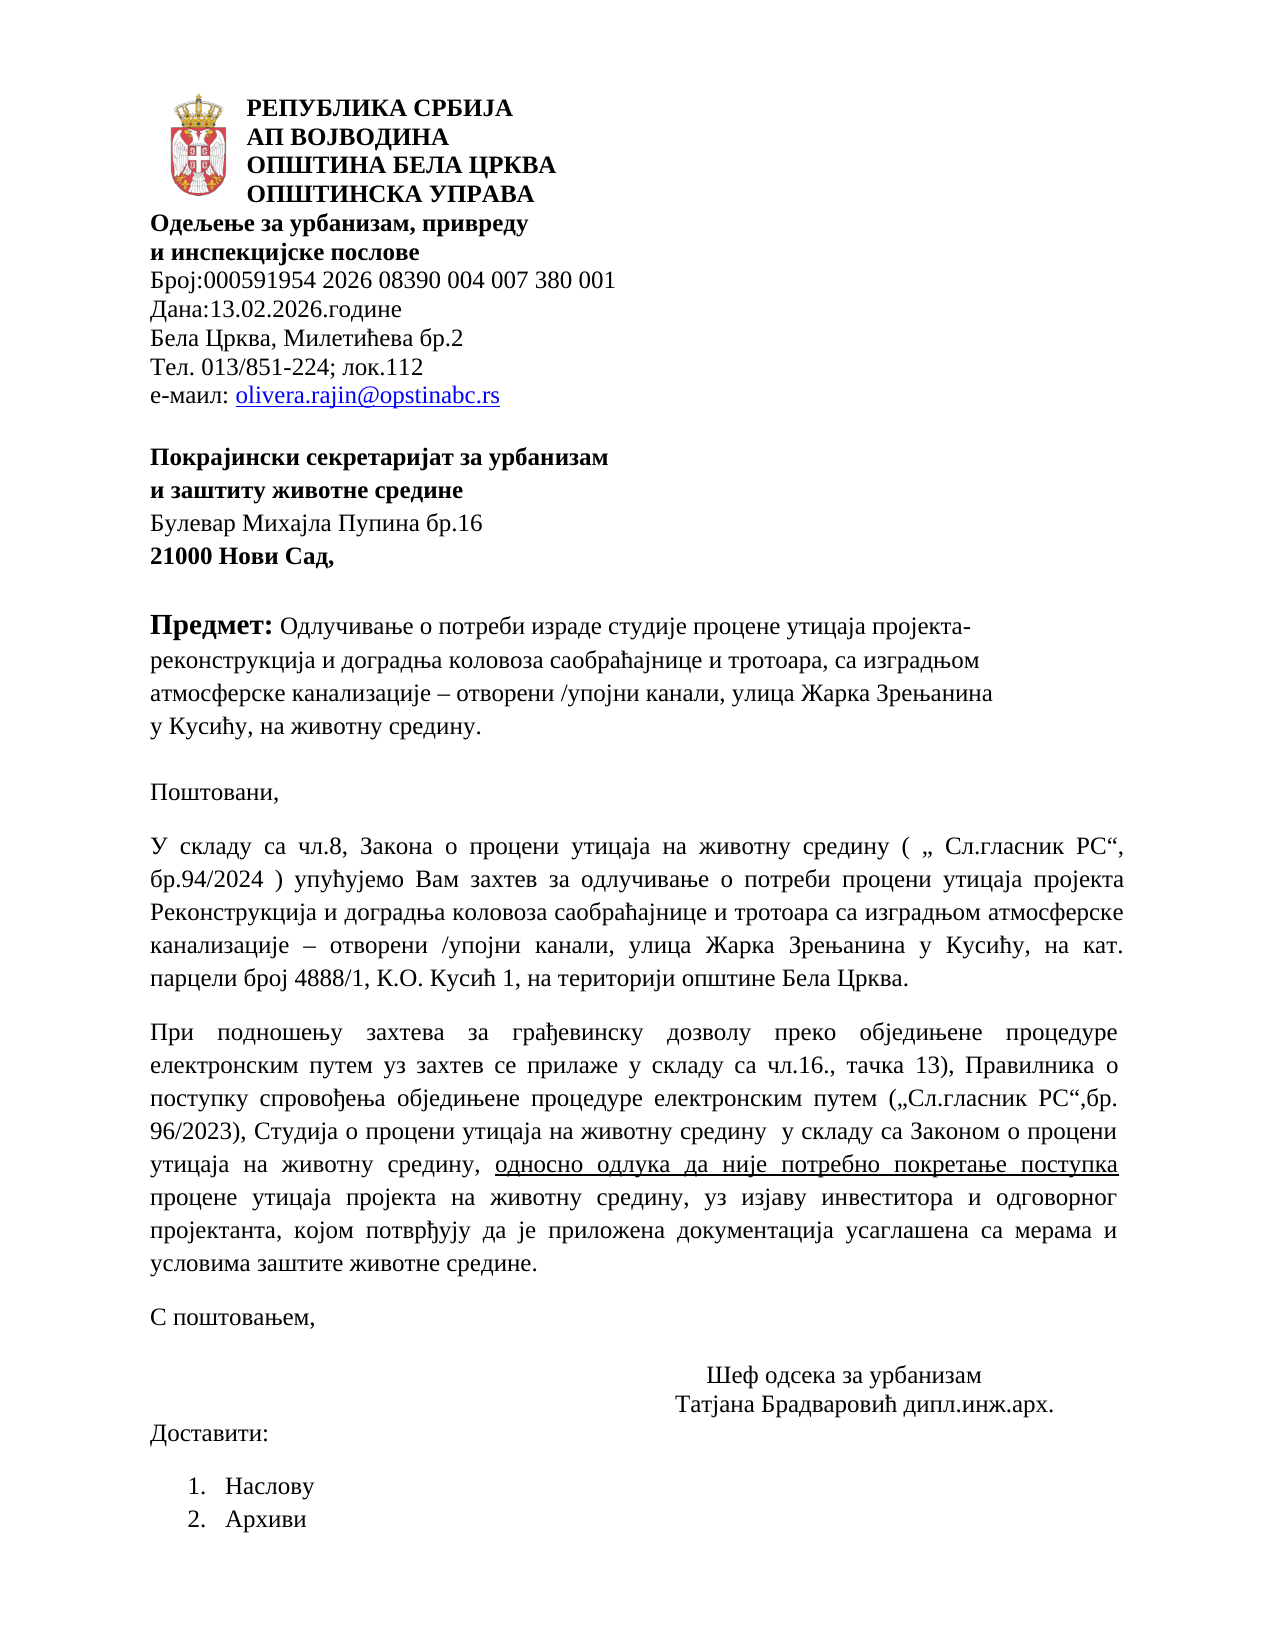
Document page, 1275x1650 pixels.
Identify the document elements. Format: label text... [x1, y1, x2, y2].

text Предмет: Одлучивање о потреби израде студије процене утицаја пројекта-реконструкција и доградња коловоза саобраћајнице и тротоара, са изградњом [150, 607, 1125, 674]
text Поштовани, [150, 777, 1125, 806]
text При подношењу захтева за грађевинску дозволу преко обједињене процедуре електронским путем уз захтев се прилаже у складу са чл.16., тачка 13), Правилника о поступку спровођења обједињене процедуре електронским путем („Сл.гласник РС“,бр. 96/2023), Студија о процени утицаја на животну средину у складу са Законом о процени утицаја на животну средину, односно одлука да није потребно покретање поступка процене утицаја пројекта на животну средину, уз изјаву инвеститора и одговорног пројектанта, којом потврђују да је приложена документација усаглашена са мерама и условима заштите животне средине. [150, 1017, 1118, 1277]
text Доставити: [150, 1418, 1125, 1446]
text Покрајински секретаријат за урбанизам [150, 442, 1125, 471]
text у Кусићу, на животну средину. [150, 711, 1125, 740]
table_header [132, 93, 235, 208]
text Одељење за урбанизам, привреду [150, 208, 1125, 237]
text Булевар Михајла Пупина бр.16 [150, 508, 1125, 537]
picture [142, 93, 235, 197]
text Дана:13.02.2026.године [150, 294, 1125, 323]
text атмосферске канализације – отворени /упојни канали, улица Жарка Зрењанина [150, 678, 1125, 707]
text С поштовањем, [150, 1302, 1125, 1331]
text Бела Црква, Милетићева бр.2 [150, 323, 1125, 352]
list Архиви [187, 1504, 1125, 1533]
text и инспекцијске послове [150, 237, 1125, 266]
list Наслову [187, 1471, 1125, 1500]
text У складу са чл.8, Закона о процени утицаја на животну средину ( „ Сл.гласник РС“, бр.94/2024 ) упућујемо Вам захтев за одлучивање о потреби процени утицаја пројекта Реконструкција и доградња коловоза саобраћајнице и тротоара са изградњом атмосферске канализације – отворени /упојни канали, улица Жарка Зрењанина у Кусићу, на кат. парцели број 4888/1, К.О. Кусић 1, на територији општине Бела Црква. [150, 831, 1125, 992]
text и заштиту животне средине [150, 475, 1125, 504]
text Број:000591954 2026 08390 004 007 380 001 [150, 266, 1125, 294]
text Тел. 013/851-224; лок.112 [150, 352, 1125, 381]
text 21000 Нови Сад, [150, 541, 1125, 570]
text е-маил: olivera.rajin@opstinabc.rs [150, 381, 1125, 409]
table_header РЕПУБЛИКА СРБИЈА АП ВОЈВОДИНА ОПШТИНА БЕЛА ЦРКВА ОПШТИНСКА УПРАВА [235, 93, 613, 208]
text Шеф одсека за урбанизам Татјана Брадваровић дипл.инж.арх. [675, 1360, 1125, 1418]
